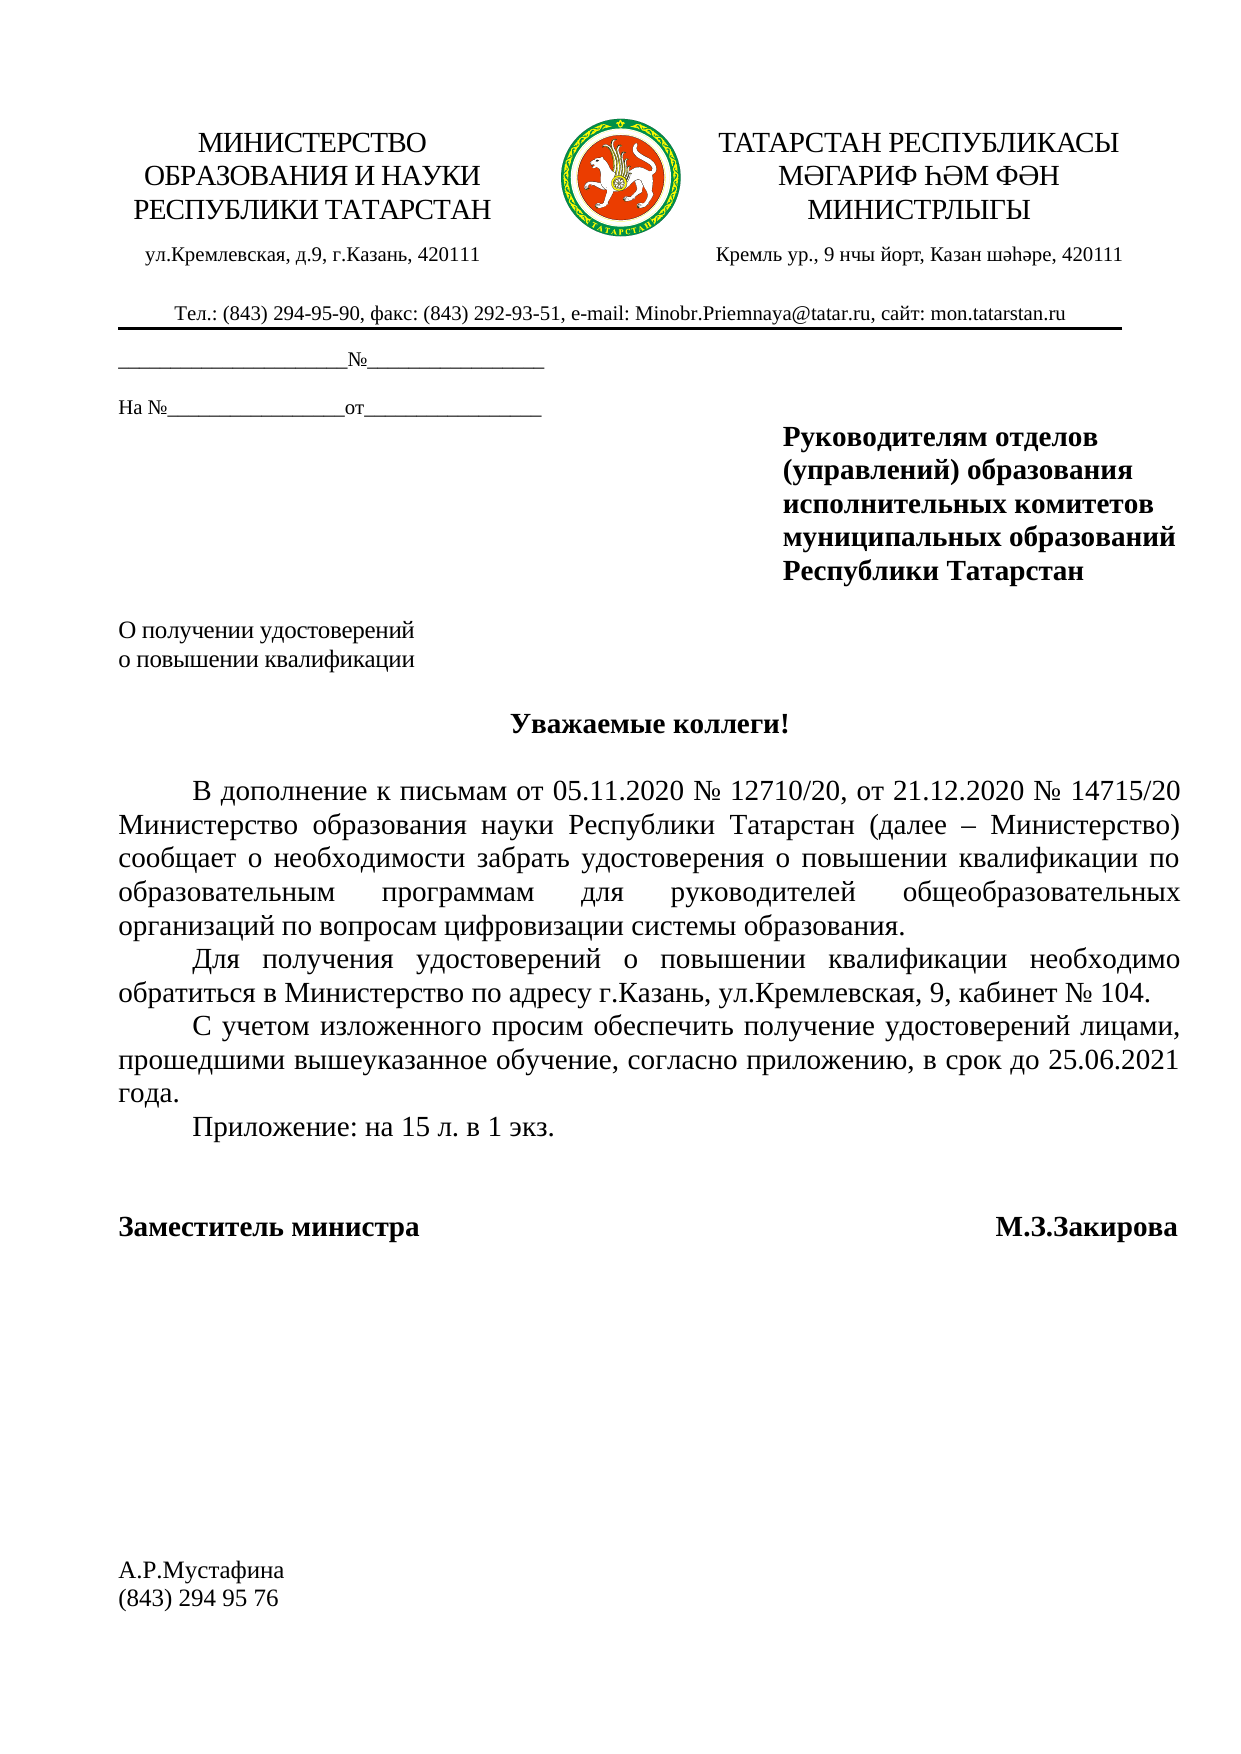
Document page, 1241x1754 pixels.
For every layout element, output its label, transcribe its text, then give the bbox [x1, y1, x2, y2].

text Тел.: (843) 294-95-90, факс: (843) 292-93-51, e-mail: Minobr.Priemnaya@tatar.ru, сайт: mon.tatarstan.ru [118, 301, 1122, 327]
text Руководителям отделов (управлений) образования исполнительных комитетов [783, 419, 1181, 519]
text Для получения удостоверений о повышении квалификации необходимо обратиться в Министерство по адресу г.Казань, ул.Кремлевская, 9, кабинет № 104. [118, 941, 1181, 1008]
text В дополнение к письмам от 05.11.2020 № 12710/20, от 21.12.2020 № 14715/20 Министерство образования науки Республики Татарстан (далее – Министерство) сообщает о необходимости забрать удостоверения о повышении квалификации по образовательным программам для руководителей общеобразовательных организаций по вопросам цифровизации системы образования. [118, 773, 1181, 941]
text ______________________№_________________ [118, 347, 1181, 371]
text С учетом изложенного просим обеспечить получение удостоверений лицами, прошедшими вышеуказанное обучение, согласно приложению, в срок до 25.06.2021 года. [118, 1008, 1181, 1109]
text Уважаемые коллеги! [118, 706, 1181, 740]
text муниципальных образований Республики Татарстан [783, 519, 1181, 587]
text А.Р.Мустафина [118, 1555, 1181, 1583]
text Заместитель министра М.З.Закирова [118, 1209, 1182, 1243]
text О получении удостоверений [118, 615, 650, 644]
text На №_________________от_________________ [118, 395, 1181, 419]
text Приложение: на 15 л. в 1 экз. [118, 1109, 1181, 1142]
text о повышении квалификации [118, 644, 650, 673]
text (843) 294 95 76 [118, 1583, 1181, 1612]
